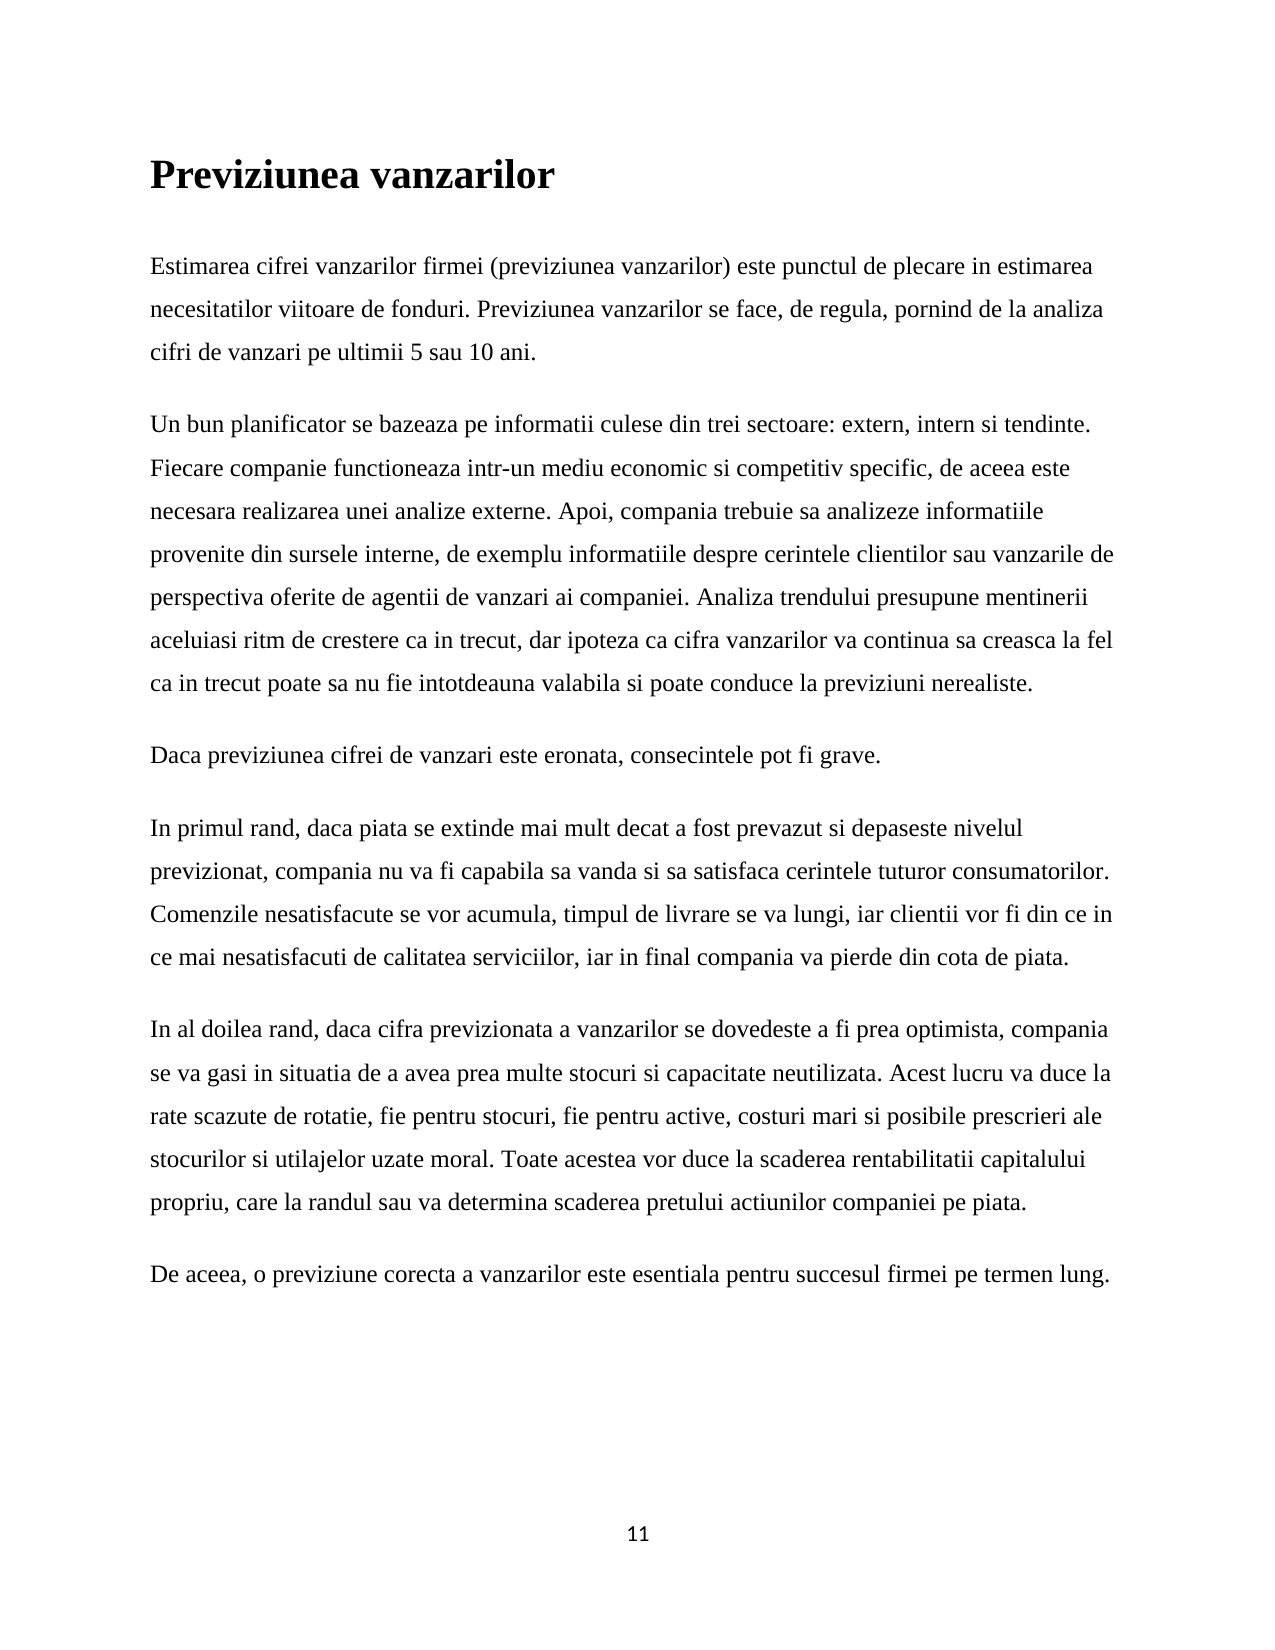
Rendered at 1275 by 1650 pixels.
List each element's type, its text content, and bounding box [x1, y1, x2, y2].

text Daca previziunea cifrei de vanzari este eronata, consecintele pot fi grave. [150, 741, 1125, 769]
text Previziunea vanzarilor [150, 150, 1125, 198]
text In primul rand, daca piata se extinde mai mult decat a fost prevazut si depaseste nivelul previzionat, compania nu va fi capabila sa vanda si sa satisfaca cerintele tuturor consumatorilor. Comenzile nesatisfacute se vor acumula, timpul de livrare se va lungi, iar clientii vor fi din ce in ce mai nesatisfacuti de calitatea serviciilor, iar in final compania va pierde din cota de piata. [150, 813, 1125, 971]
text In al doilea rand, daca cifra previzionata a vanzarilor se dovedeste a fi prea optimista, compania se va gasi in situatia de a avea prea multe stocuri si capacitate neutilizata. Acest lucru va duce la rate scazute de rotatie, fie pentru stocuri, fie pentru active, costuri mari si posibile prescrieri ale stocurilor si utilajelor uzate moral. Toate acestea vor duce la scaderea rentabilitatii capitalului propriu, care la randul sau va determina scaderea pretului actiunilor companiei pe piata. [150, 1014, 1125, 1216]
text Estimarea cifrei vanzarilor firmei (previziunea vanzarilor) este punctul de plecare in estimarea necesitatilor viitoare de fonduri. Previziunea vanzarilor se face, de regula, pornind de la analiza cifri de vanzari pe ultimii 5 sau 10 ani. [150, 251, 1125, 366]
text De aceea, o previziune corecta a vanzarilor este esentiala pentru succesul firmei pe termen lung. [150, 1259, 1125, 1288]
text Un bun planificator se bazeaza pe informatii culese din trei sectoare: extern, intern si tendinte. Fiecare companie functioneaza intr-un mediu economic si competitiv specific, de aceea este necesara realizarea unei analize externe. Apoi, compania trebuie sa analizeze informatiile provenite din sursele interne, de exemplu informatiile despre cerintele clientilor sau vanzarile de perspectiva oferite de agentii de vanzari ai companiei. Analiza trendului presupune mentinerii aceluiasi ritm de crestere ca in trecut, dar ipoteza ca cifra vanzarilor va continua sa creasca la fel ca in trecut poate sa nu fie intotdeauna valabila si poate conduce la previziuni nerealiste. [150, 409, 1125, 697]
